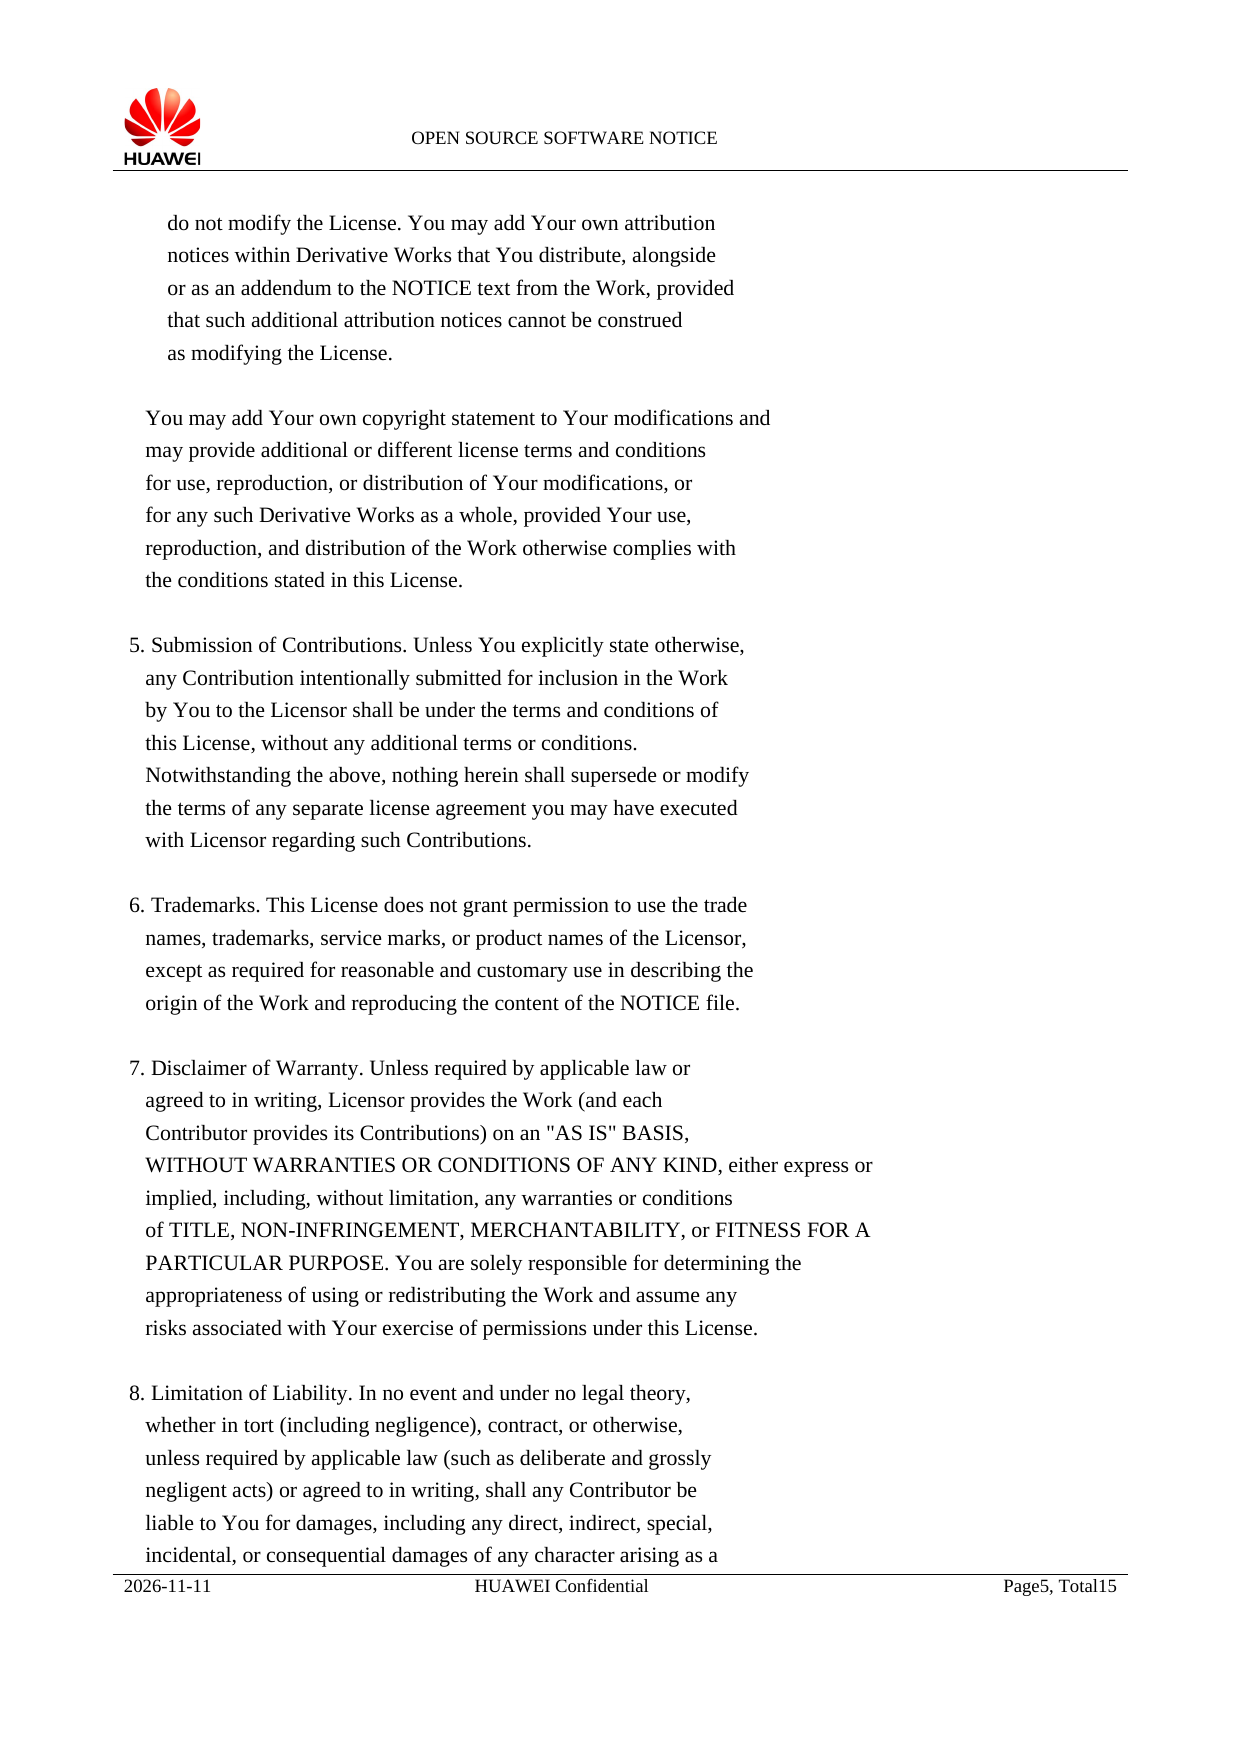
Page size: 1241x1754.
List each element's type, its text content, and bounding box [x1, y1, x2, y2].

picture [124, 88, 201, 165]
